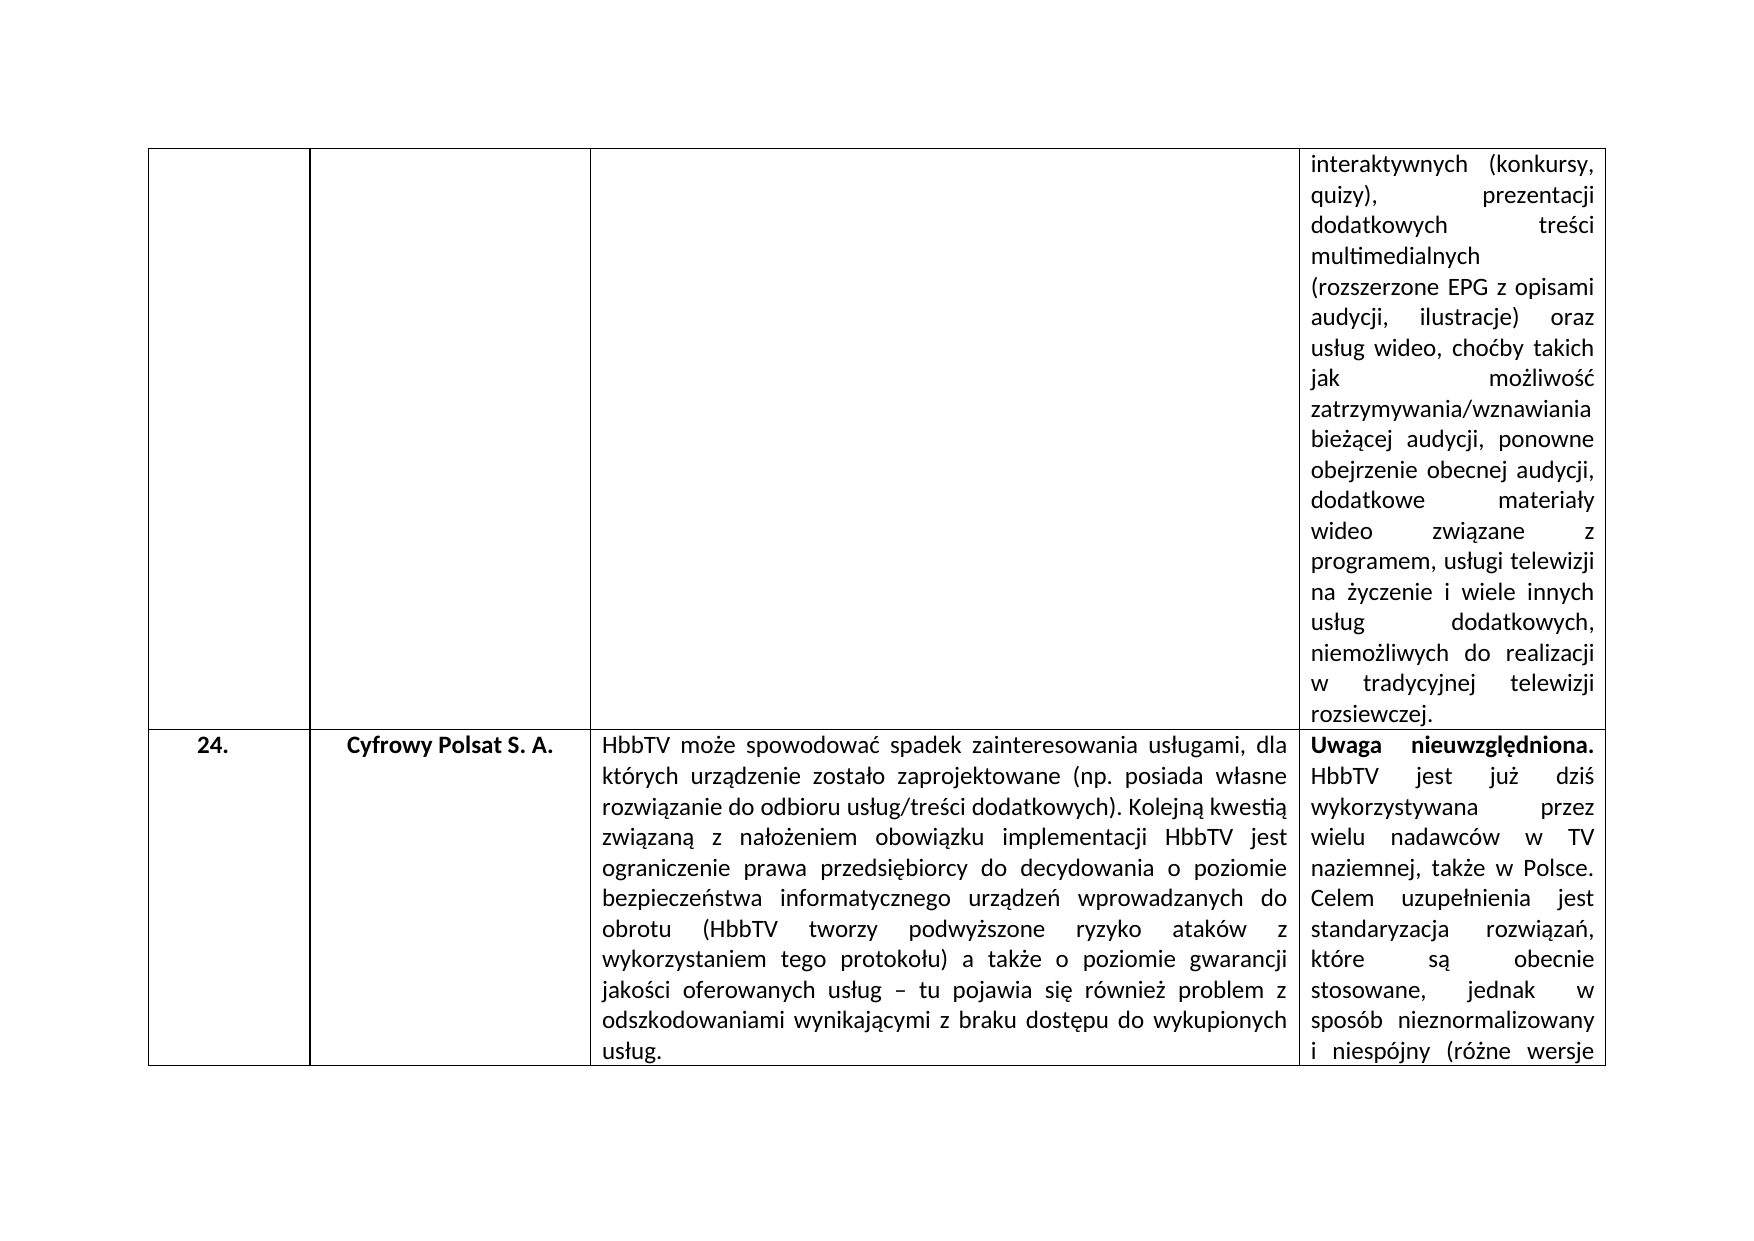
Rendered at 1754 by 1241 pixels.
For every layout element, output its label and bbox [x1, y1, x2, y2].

table_cell [149, 730, 309, 1065]
table_cell [311, 149, 590, 728]
table_cell [311, 730, 590, 1065]
table_cell [591, 730, 1299, 1065]
table_cell [1300, 149, 1605, 728]
table_cell [591, 149, 1299, 728]
table_cell [1300, 730, 1605, 1065]
table_cell [149, 149, 309, 728]
